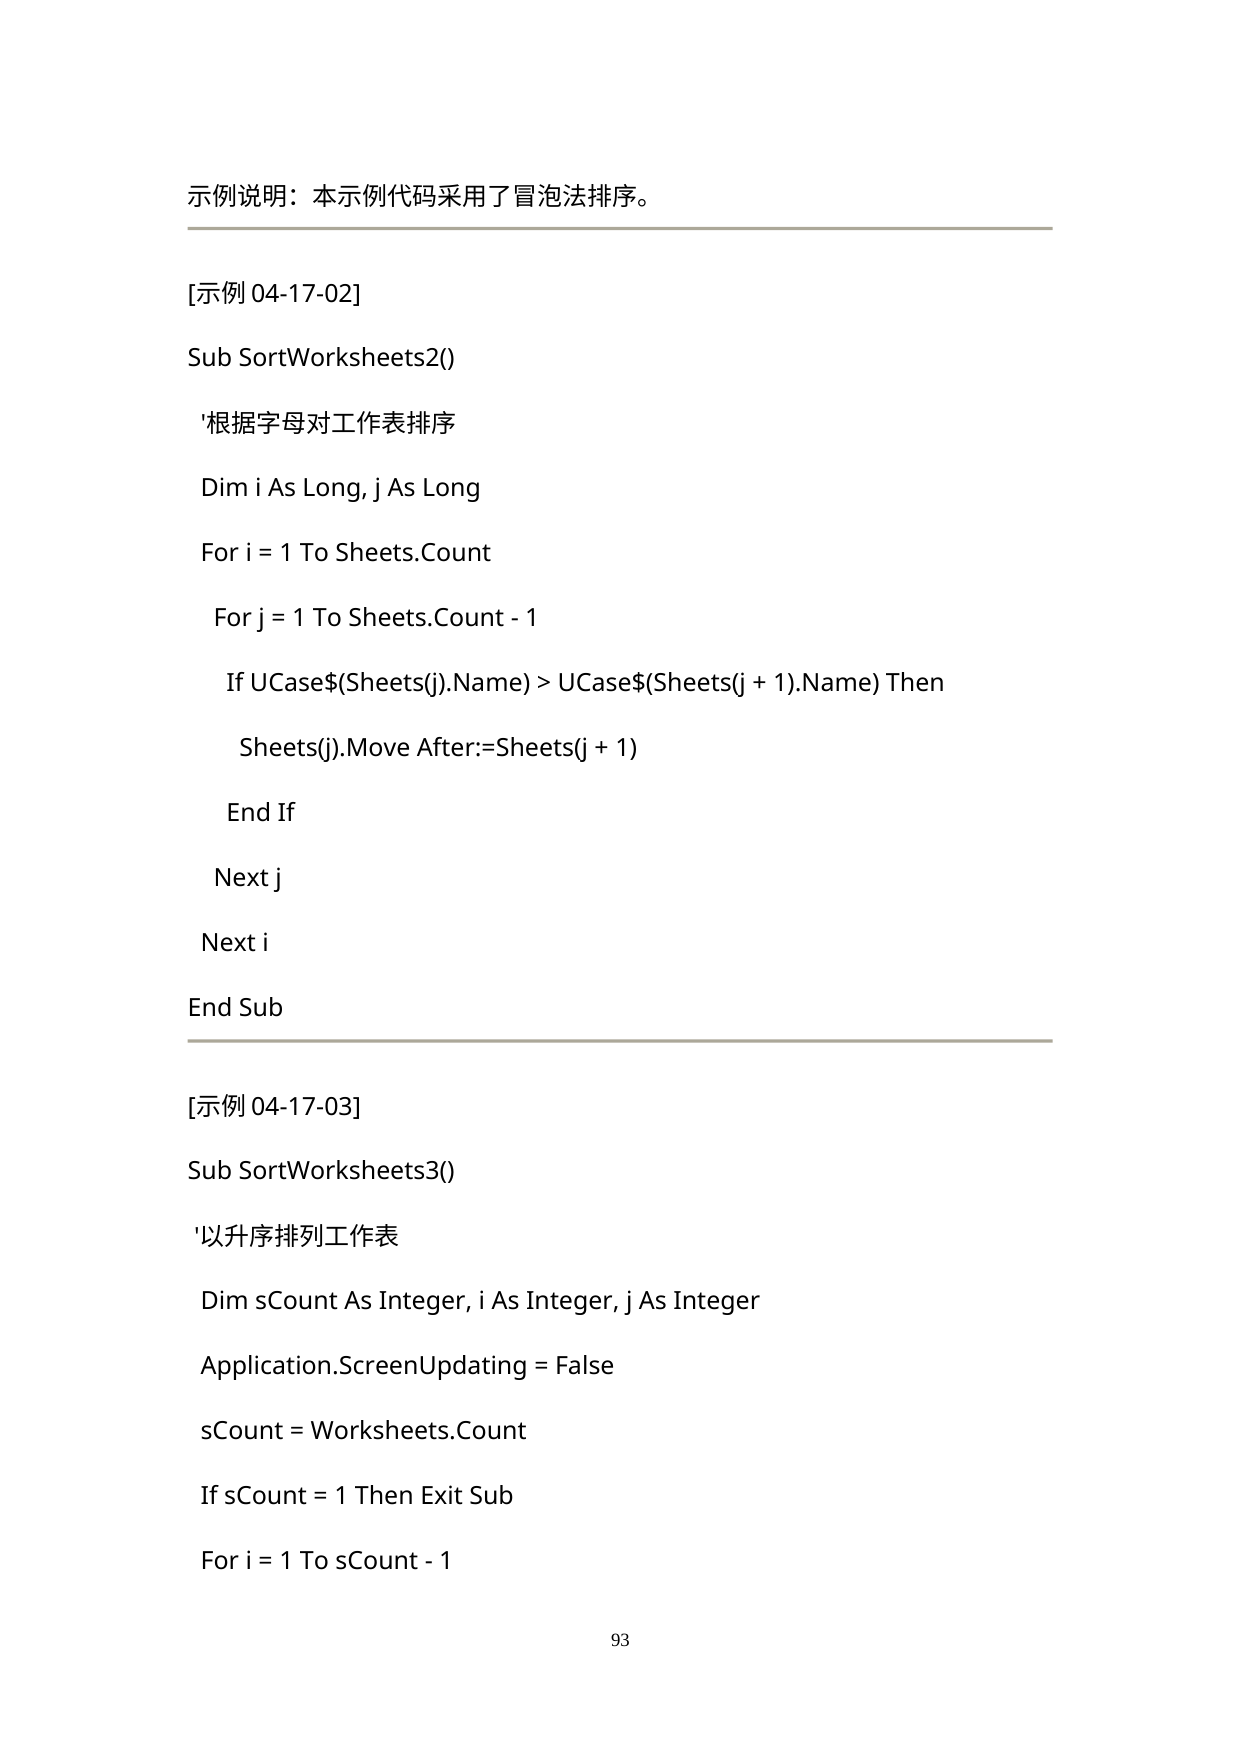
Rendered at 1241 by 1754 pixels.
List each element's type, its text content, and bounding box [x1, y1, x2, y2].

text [187, 162, 1053, 226]
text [187, 1072, 1053, 1592]
text [示例04-17-02] Sub SortWorksheets2() '根据字母对工作表排序 Dim i As Long, j As Long For i = 1 To Sheets.Count For j = 1 To Sheets.Count - 1 If UCase$(Sheets(j).Name) > UCase$(Sheets(j + 1).Name) Then Sheets(j).Move After:=Sheets(j + 1) End If Next j Next i End Sub [187, 259, 1053, 1039]
